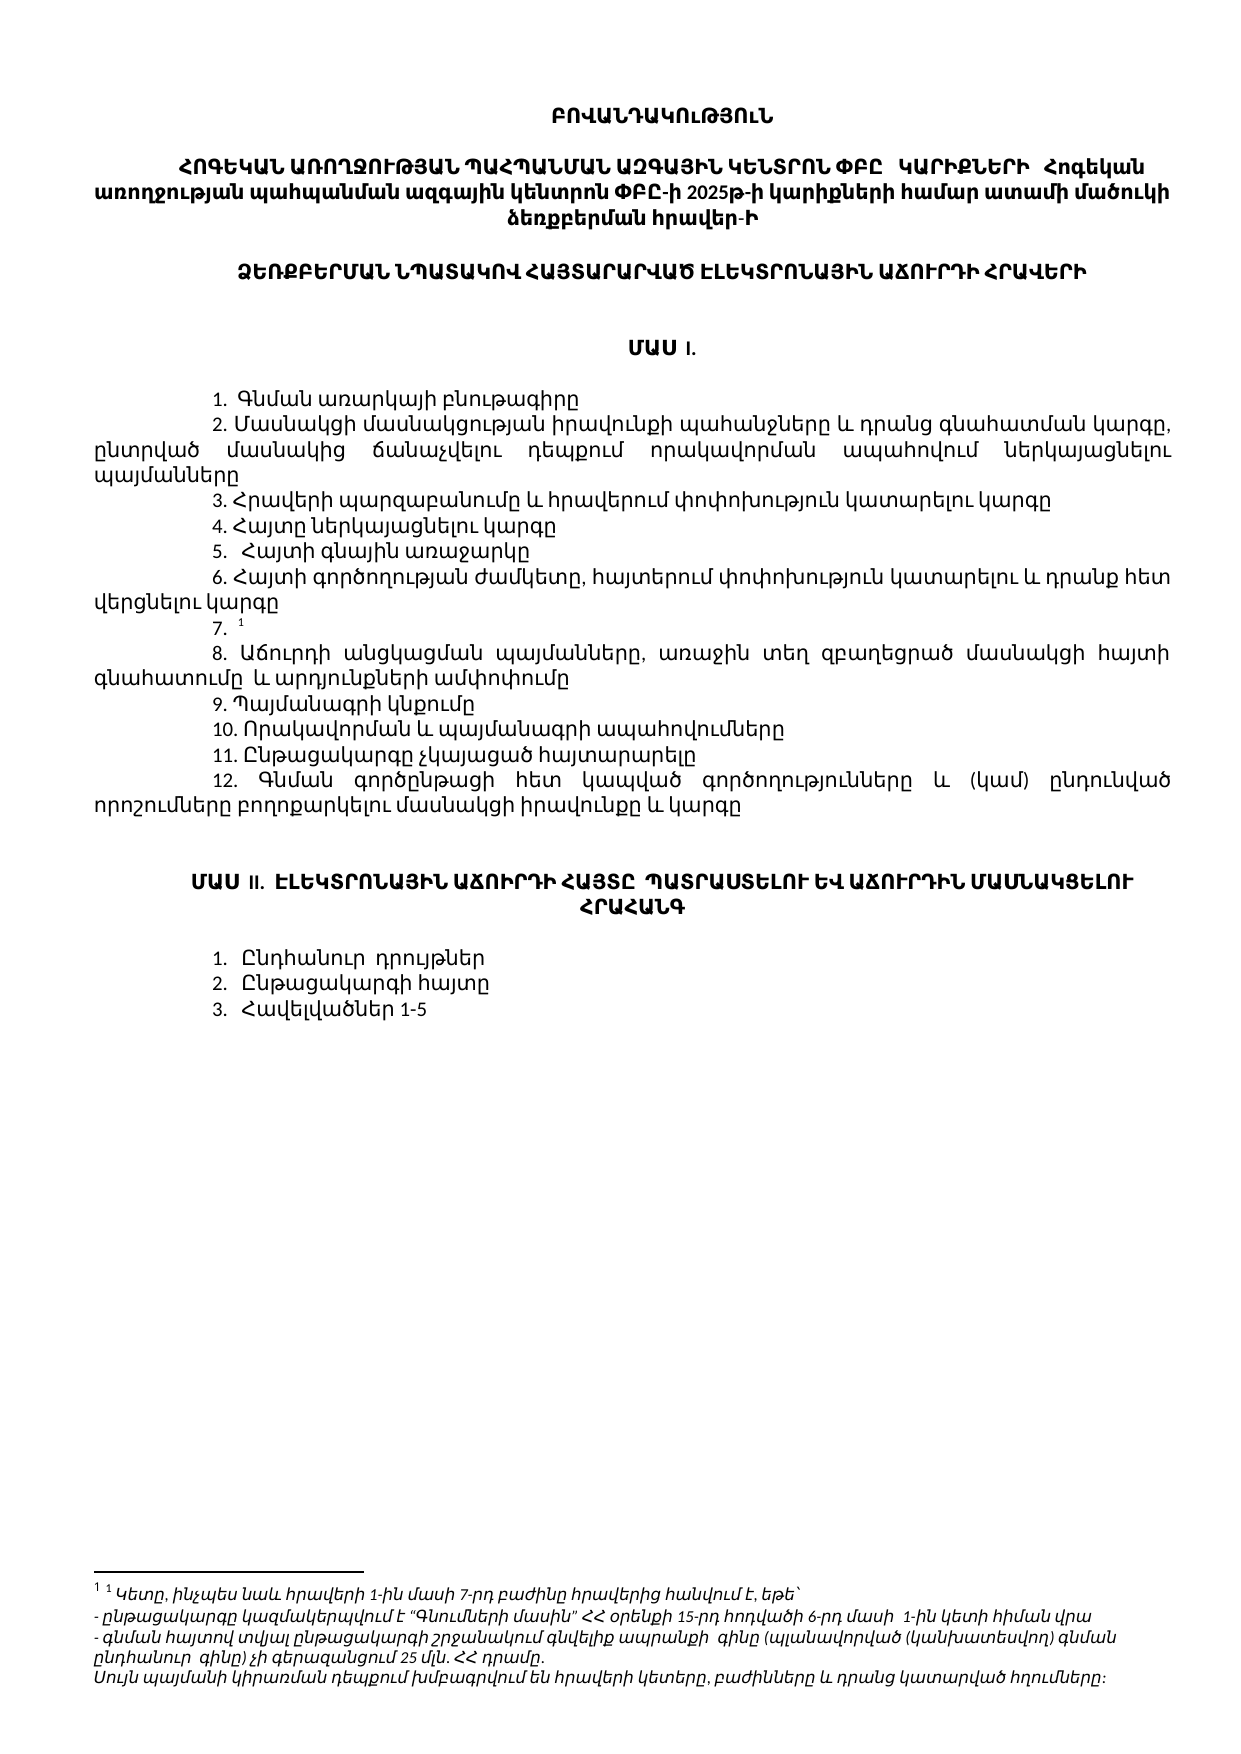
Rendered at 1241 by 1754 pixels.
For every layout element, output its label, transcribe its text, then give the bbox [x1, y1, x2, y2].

text 12. Գնման գործընթացի հետ կապված գործողությունները և (կամ) ընդունված որոշումները բողոքարկելու մասնակցի իրավունքը և կարգը [94, 767, 1171, 818]
text 2. Ընթացակարգի հայտը [94, 971, 1171, 996]
text 2. Մասնակցի մասնակցության իրավունքի պահանջները և դրանց գնահատման կարգը, ընտրված մասնակից ճանաչվելու դեպքում որակավորման ապահովում ներկայացնելու պայմանները [94, 411, 1171, 488]
text 7. 1 [94, 615, 1171, 640]
text 10. Որակավորման և պայմանագրի ապահովումները [94, 716, 1171, 742]
text 5. Հայտի գնային առաջարկը [94, 538, 1171, 564]
text 8. Աճուրդի անցկացման պայմանները, առաջին տեղ զբաղեցրած մասնակցի հայտի գնահատումը և արդյունքների ամփոփումը [94, 640, 1171, 691]
text 4. Հայտը ներկայացնելու կարգը [94, 513, 1171, 538]
text 1. Ընդհանուր դրույթներ [94, 945, 1171, 971]
text 9. Պայմանագրի կնքումը [94, 691, 1171, 716]
text 1. Գնման առարկայի բնութագիրը [94, 386, 1171, 411]
text 3. Հրավերի պարզաբանումը և հրավերում փոփոխություն կատարելու կարգը [94, 488, 1171, 513]
text ՁԵՌՔԲԵՐՄԱՆ ՆՊԱՏԱԿՈՎ ՀԱՅՏԱՐԱՐՎԱԾ ԷԼԵԿՏՐՈՆԱՅԻՆ ԱՃՈՒՐԴԻ ՀՐԱՎԵՐԻ [94, 259, 1171, 284]
text 6. Հայտի գործողության ժամկետը, հայտերում փոփոխություն կատարելու և դրանք հետ վերցնելու կարգը [94, 564, 1171, 615]
text ՄԱՍ II. ԷԼԵԿՏՐՈՆԱՅԻՆ ԱՃՈԻՐԴԻ ՀԱՅՏԸ ՊԱՏՐԱՍՏԵԼՈՒ ԵՎ ԱՃՈՒՐԴԻՆ ՄԱՍՆԱԿՑԵԼՈՒ ՀՐԱՀԱՆԳ [94, 869, 1171, 920]
text ՀՈԳԵԿԱՆ ԱՌՈՂՋՈՒԹՅԱՆ ՊԱՀՊԱՆՄԱՆ ԱԶԳԱՅԻՆ ԿԵՆՏՐՈՆ ՓԲԸ ԿԱՐԻՔՆԵՐԻ Հոգեկան առողջության պահպանման ազգային կենտրոն ՓԲԸ-ի 2025թ-ի կարիքների համար ատամի մածուկի ձեռքբերման հրավեր-Ի [94, 154, 1171, 230]
text 11. Ընթացակարգը չկայացած հայտարարելը [94, 742, 1171, 767]
text 3. Հավելվածներ 1-5 [94, 996, 1171, 1021]
text ԲՈՎԱՆԴԱԿՈւԹՅՈւՆ [94, 103, 1171, 128]
text ՄԱՍ I. [94, 335, 1171, 361]
